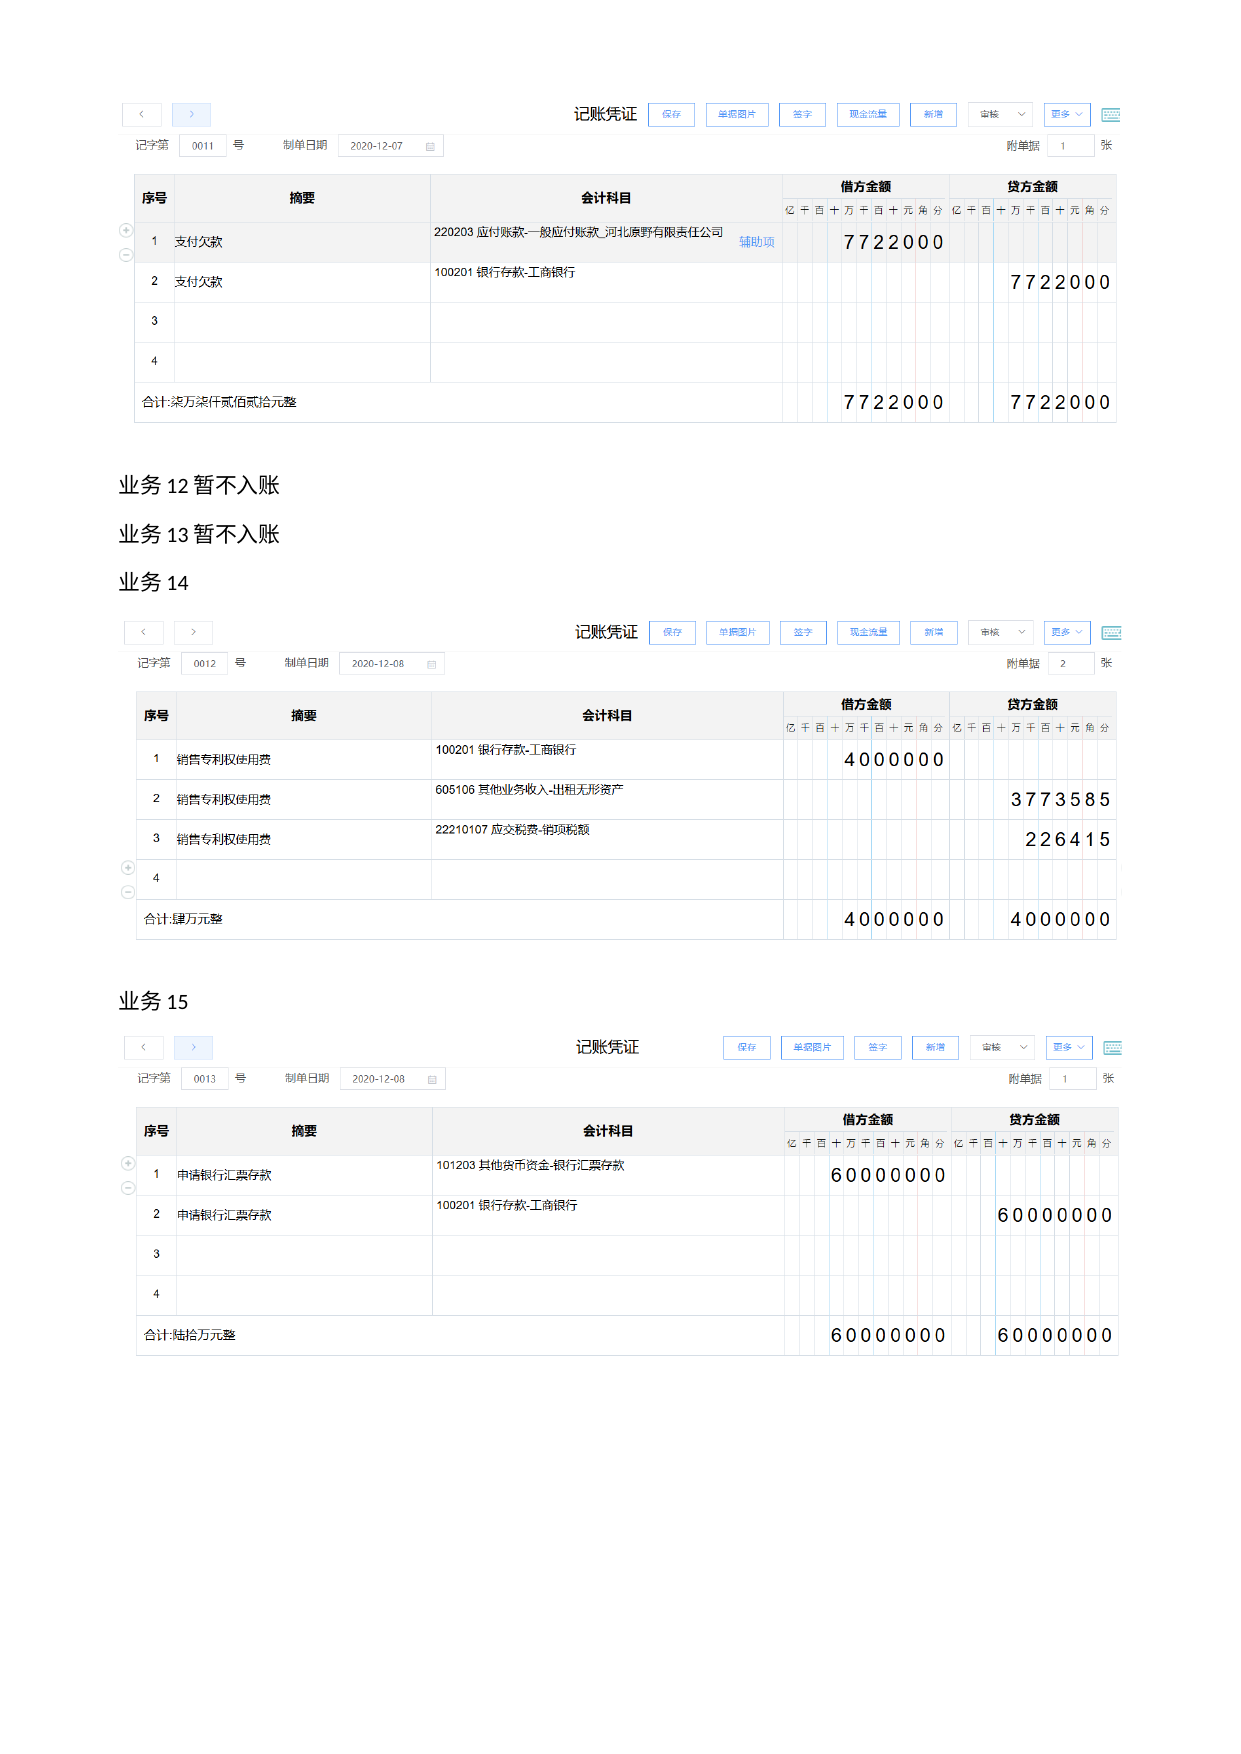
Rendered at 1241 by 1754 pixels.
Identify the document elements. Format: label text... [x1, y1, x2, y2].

text 业务15 [118, 984, 1122, 1016]
text 业务13暂不入账 [118, 516, 1122, 549]
text 业务14 [118, 564, 1122, 597]
picture [118, 612, 1122, 942]
picture [118, 1032, 1122, 1360]
text 业务12暂不入账 [118, 468, 1122, 500]
picture [118, 97, 1120, 425]
